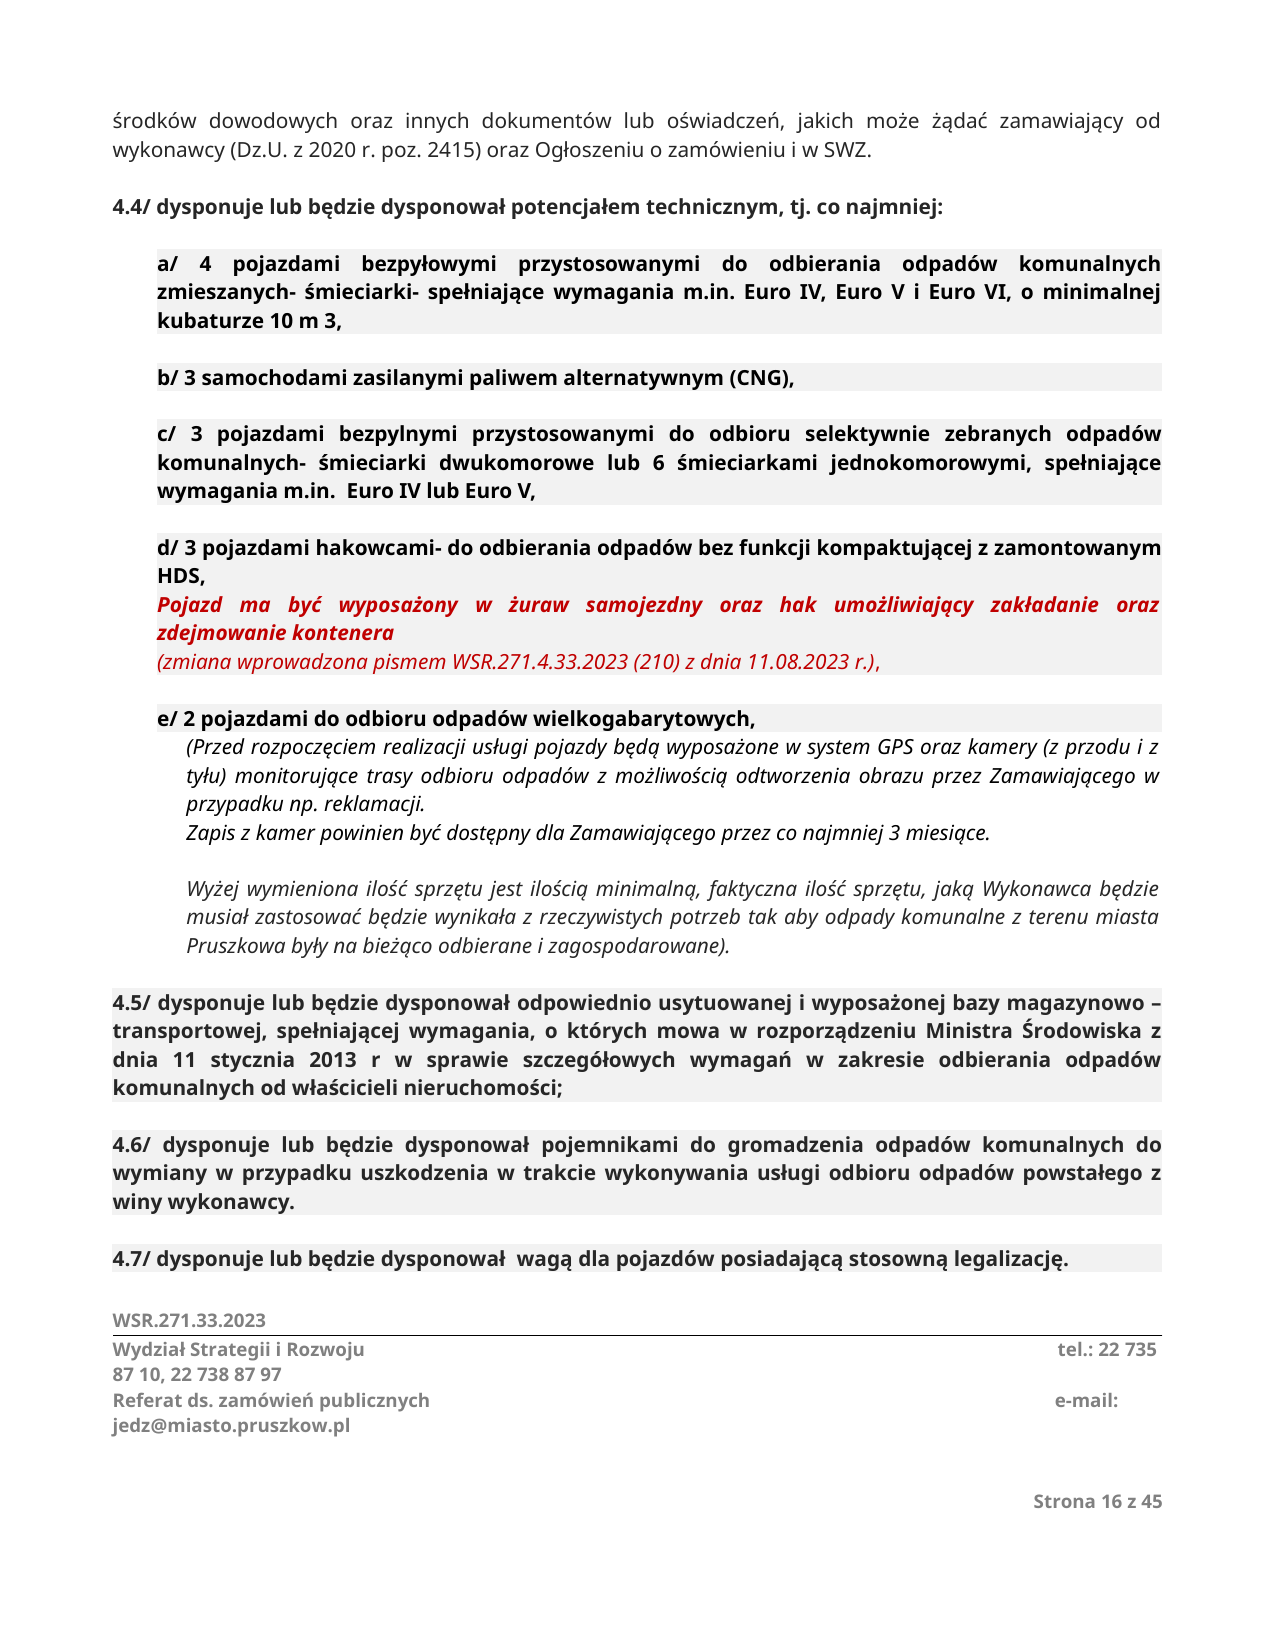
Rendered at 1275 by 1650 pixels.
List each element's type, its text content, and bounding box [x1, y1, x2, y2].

text Zapis z kamer powinien być dostępny dla Zamawiającego przez co najmniej 3 miesiące. [112, 818, 1162, 846]
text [112, 107, 1162, 163]
text b/ 3 samochodami zasilanymi paliwem alternatywnym (CNG), [157, 363, 1162, 391]
text (zmiana wprowadzona pismem WSR.271.4.33.2023 (210) z dnia 11.08.2023 r.), [157, 647, 1162, 675]
text (Przed rozpoczęciem realizacji usługi pojazdy będą wyposażone w system GPS oraz kamery (z przodu i z tyłu) monitorujące trasy odbioru odpadów z możliwością odtworzenia obrazu przez Zamawiającego w przypadku np. reklamacji. [186, 732, 1162, 818]
text d/ 3 pojazdami hakowcami- do odbierania odpadów bez funkcji kompaktującej z zamontowanym HDS, [157, 533, 1162, 590]
text 4.7/ dysponuje lub będzie dysponował wagą dla pojazdów posiadającą stosowną legalizację. [112, 1244, 1162, 1272]
text Wyżej wymieniona ilość sprzętu jest ilością minimalną, faktyczna ilość sprzętu, jaką Wykonawca będzie musiał zastosować będzie wynikała z rzeczywistych potrzeb tak aby odpady komunalne z terenu miasta Pruszkowa były na bieżąco odbierane i zagospodarowane). [186, 874, 1162, 959]
text c/ 3 pojazdami bezpylnymi przystosowanymi do odbioru selektywnie zebranych odpadów komunalnych- śmieciarki dwukomorowe lub 6 śmieciarkami jednokomorowymi, spełniające wymagania m.in. Euro IV lub Euro V, [157, 419, 1162, 505]
text Pojazd ma być wyposażony w żuraw samojezdny oraz hak umożliwiający zakładanie oraz zdejmowanie kontenera [157, 590, 1162, 647]
text e/ 2 pojazdami do odbioru odpadów wielkogabarytowych, [157, 704, 1162, 732]
text 4.5/ dysponuje lub będzie dysponował odpowiednio usytuowanej i wyposażonej bazy magazynowo – transportowej, spełniającej wymagania, o których mowa w rozporządzeniu Ministra Środowiska z dnia 11 stycznia 2013 r w sprawie szczegółowych wymagań w zakresie odbierania odpadów komunalnych od właścicieli nieruchomości; [112, 988, 1162, 1102]
text a/ 4 pojazdami bezpyłowymi przystosowanymi do odbierania odpadów komunalnych zmieszanych- śmieciarki- spełniające wymagania m.in. Euro IV, Euro V i Euro VI, o minimalnej kubaturze 10 m 3, [157, 249, 1162, 334]
text 4.6/ dysponuje lub będzie dysponował pojemnikami do gromadzenia odpadów komunalnych do wymiany w przypadku uszkodzenia w trakcie wykonywania usługi odbioru odpadów powstałego z winy wykonawcy. [112, 1130, 1162, 1215]
text 4.4/ dysponuje lub będzie dysponował potencjałem technicznym, tj. co najmniej: [112, 192, 1162, 220]
